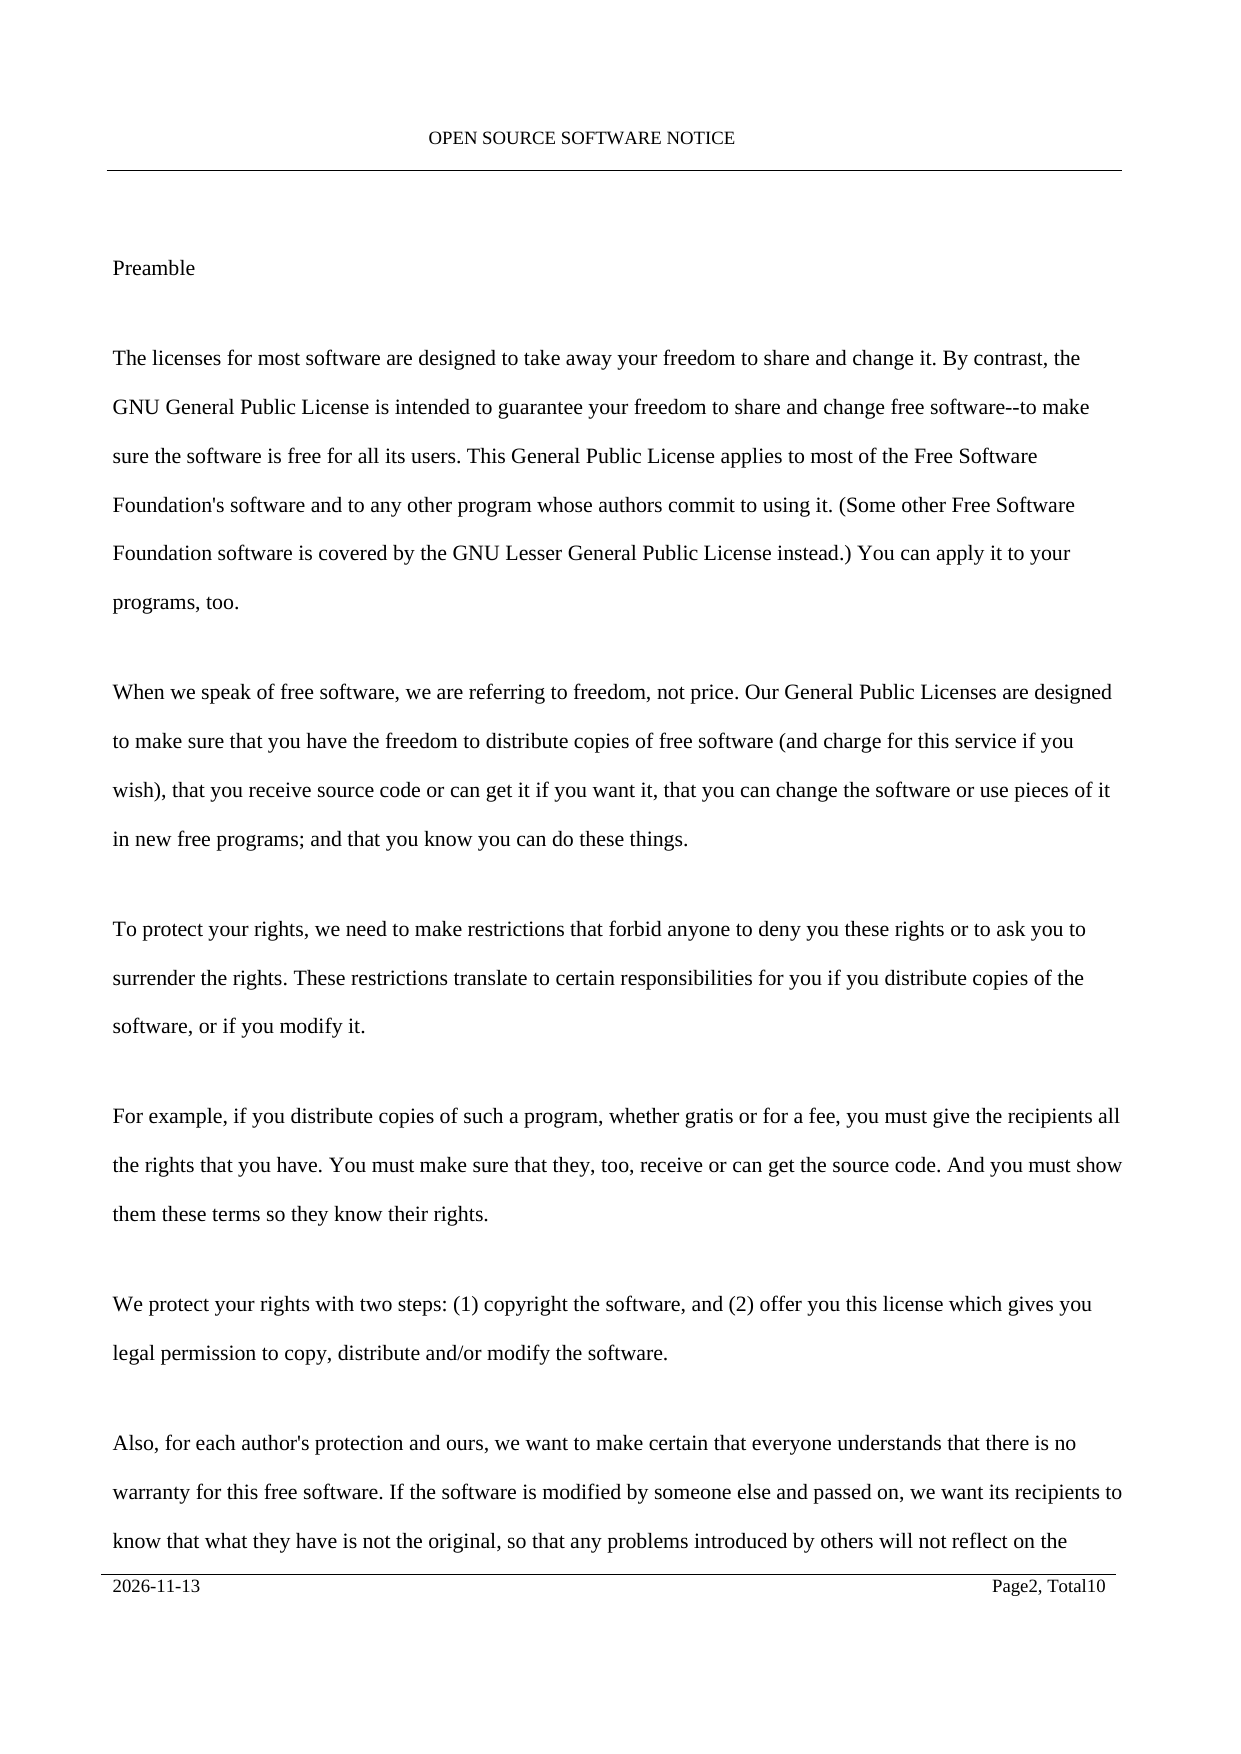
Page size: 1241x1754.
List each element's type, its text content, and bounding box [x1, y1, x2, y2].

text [112, 1426, 1128, 1556]
text The licenses for most software are designed to take away your freedom to share and change it. By contrast, the GNU General Public License is intended to guarantee your freedom to share and change free software--to make sure the software is free for all its users. This General Public License applies to most of the Free Software Foundation's software and to any other program whose authors commit to using it. (Some other Free Software Foundation software is covered by the GNU Lesser General Public License instead.) You can apply it to your programs, too. [112, 342, 1128, 618]
text We protect your rights with two steps: (1) copyright the software, and (2) offer you this license which gives you legal permission to copy, distribute and/or modify the software. [112, 1287, 1128, 1369]
text When we speak of free software, we are referring to freedom, not price. Our General Public Licenses are designed to make sure that you have the freedom to distribute copies of free software (and charge for this service if you wish), that you receive source code or can get it if you want it, that you can change the software or use pieces of it in new free programs; and that you know you can do these things. [112, 676, 1128, 854]
text Preamble [112, 251, 1128, 284]
text For example, if you distribute copies of such a program, whether gratis or for a fee, you must give the recipients all the rights that you have. You must make sure that they, too, receive or can get the source code. And you must show them these terms so they know their rights. [112, 1100, 1128, 1230]
text To protect your rights, we need to make restrictions that forbid anyone to deny you these rights or to ask you to surrender the rights. These restrictions translate to certain responsibilities for you if you distribute copies of the software, or if you modify it. [112, 912, 1128, 1042]
